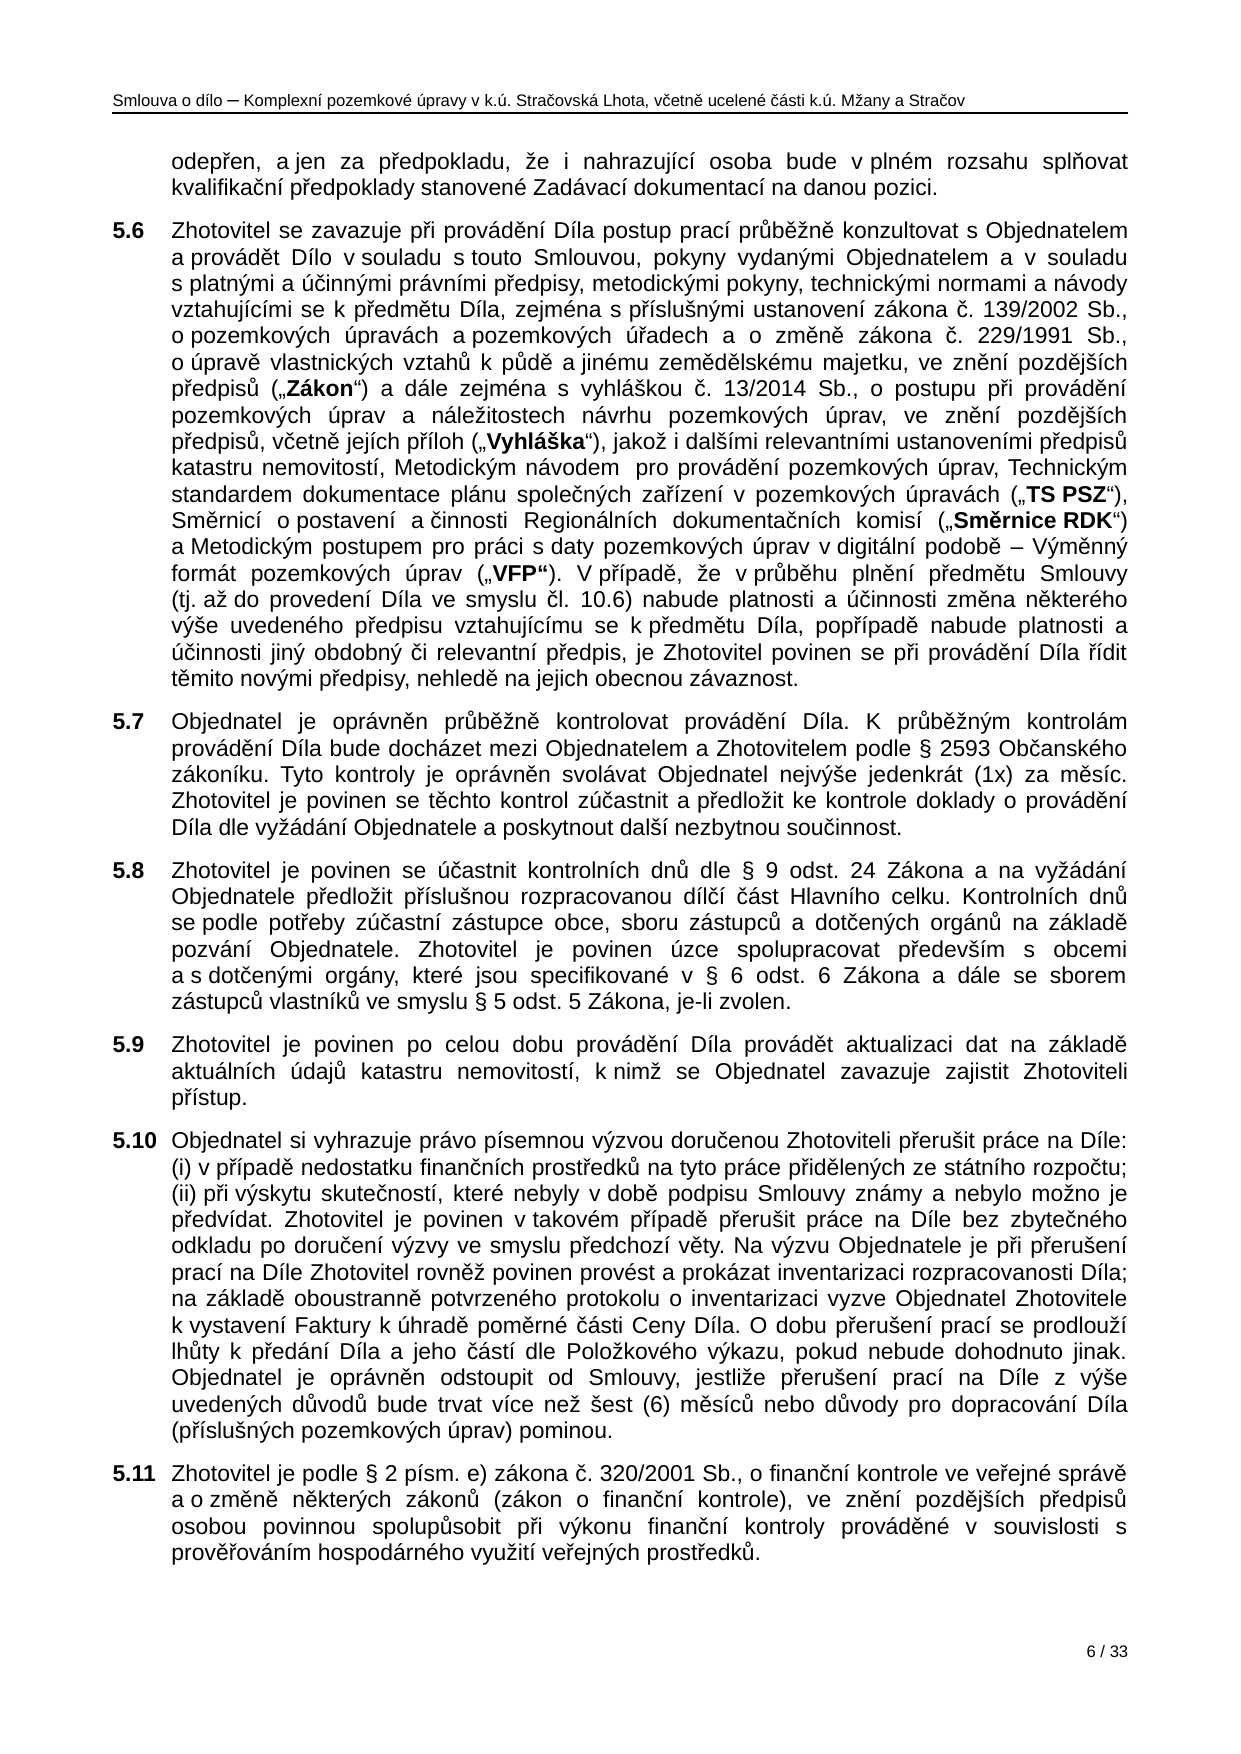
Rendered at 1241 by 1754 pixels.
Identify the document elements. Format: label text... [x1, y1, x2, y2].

text Objednatel si vyhrazuje právo písemnou výzvou doručenou Zhotoviteli přerušit práce na Díle: (i) v případě nedostatku finančních prostředků na tyto práce přidělených ze státního rozpočtu; (ii) při výskytu skutečností, které nebyly v době podpisu Smlouvy známy a nebylo možno je předvídat. Zhotovitel je povinen v takovém případě přerušit práce na Díle bez zbytečného odkladu po doručení výzvy ve smyslu předchozí věty. Na výzvu Objednatele je při přerušení prací na Díle Zhotovitel rovněž povinen provést a prokázat inventarizaci rozpracovanosti Díla; na základě oboustranně potvrzeného protokolu o inventarizaci vyzve Objednatel Zhotovitele k vystavení Faktury k úhradě poměrné části Ceny Díla. O dobu přerušení prací se prodlouží lhůty k předání Díla a jeho částí dle Položkového výkazu, pokud nebude dohodnuto jinak. Objednatel je oprávněn odstoupit od Smlouvy, jestliže přerušení prací na Díle z výše uvedených důvodů bude trvat více než šest (6) měsíců nebo důvody pro dopracování Díla (příslušných pozemkových úprav) pominou. [112, 1127, 1128, 1443]
text Zhotovitel je povinen po celou dobu provádění Díla provádět aktualizaci dat na základě aktuálních údajů katastru nemovitostí, k nimž se Objednatel zavazuje zajistit Zhotoviteli přístup. [112, 1031, 1128, 1110]
text Objednatel je oprávněn průběžně kontrolovat provádění Díla. K průběžným kontrolám provádění Díla bude docházet mezi Objednatelem a Zhotovitelem podle § 2593 Občanského zákoníku. Tyto kontroly je oprávněn svolávat Objednatel nejvýše jedenkrát (1x) za měsíc. Zhotovitel je povinen se těchto kontrol zúčastnit a předložit ke kontrole doklady o provádění Díla dle vyžádání Objednatele a poskytnout další nezbytnou součinnost. [112, 708, 1128, 840]
text Zhotovitel se zavazuje při provádění Díla postup prací průběžně konzultovat s Objednatelem a provádět Dílo v souladu s touto Smlouvou, pokyny vydanými Objednatelem a v souladu s platnými a účinnými právními předpisy, metodickými pokyny, technickými normami a návody vztahujícími se k předmětu Díla, zejména s příslušnými ustanovení zákona č. 139/2002 Sb., o pozemkových úpravách a pozemkových úřadech a o změně zákona č. 229/1991 Sb., o úpravě vlastnických vztahů k půdě a jinému zemědělskému majetku, ve znění pozdějších předpisů („Zákon“) a dále zejména s vyhláškou č. 13/2014 Sb., o postupu při provádění pozemkových úprav a náležitostech návrhu pozemkových úprav, ve znění pozdějších předpisů, včetně jejích příloh („Vyhláška“), jakož i dalšími relevantními ustanoveními předpisů katastru nemovitostí, Metodickým návodem pro provádění pozemkových úprav, Technickým standardem dokumentace plánu společných zařízení v pozemkových úpravách („TS PSZ“), Směrnicí o postavení a činnosti Regionálních dokumentačních komisí („Směrnice RDK“) a Metodickým postupem pro práci s daty pozemkových úprav v digitální podobě – Výměnný formát pozemkových úprav („VFP“). V případě, že v průběhu plnění předmětu Smlouvy (tj. až do provedení Díla ve smyslu čl. 10.6) nabude platnosti a účinnosti změna některého výše uvedeného předpisu vztahujícímu se k předmětu Díla, popřípadě nabude platnosti a účinnosti jiný obdobný či relevantní předpis, je Zhotovitel povinen se při provádění Díla řídit těmito novými předpisy, nehledě na jejich obecnou závaznost. [112, 217, 1128, 691]
text Zhotovitel je podle § 2 písm. e) zákona č. 320/2001 Sb., o finanční kontrole ve veřejné správě a o změně některých zákonů (zákon o finanční kontrole), ve znění pozdějších předpisů osobou povinnou spolupůsobit při výkonu finanční kontroly prováděné v souvislosti s prověřováním hospodárného využití veřejných prostředků. [112, 1460, 1128, 1565]
text Zhotovitel je povinen se účastnit kontrolních dnů dle § 9 odst. 24 Zákona a na vyžádání Objednatele předložit příslušnou rozpracovanou dílčí část Hlavního celku. Kontrolních dnů se podle potřeby zúčastní zástupce obce, sboru zástupců a dotčených orgánů na základě pozvání Objednatele. Zhotovitel je povinen úzce spolupracovat především s obcemi a s dotčenými orgány, které jsou specifikované v § 6 odst. 6 Zákona a dále se sborem zástupců vlastníků ve smyslu § 5 odst. 5 Zákona, je-li zvolen. [112, 857, 1128, 1015]
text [112, 148, 1128, 200]
